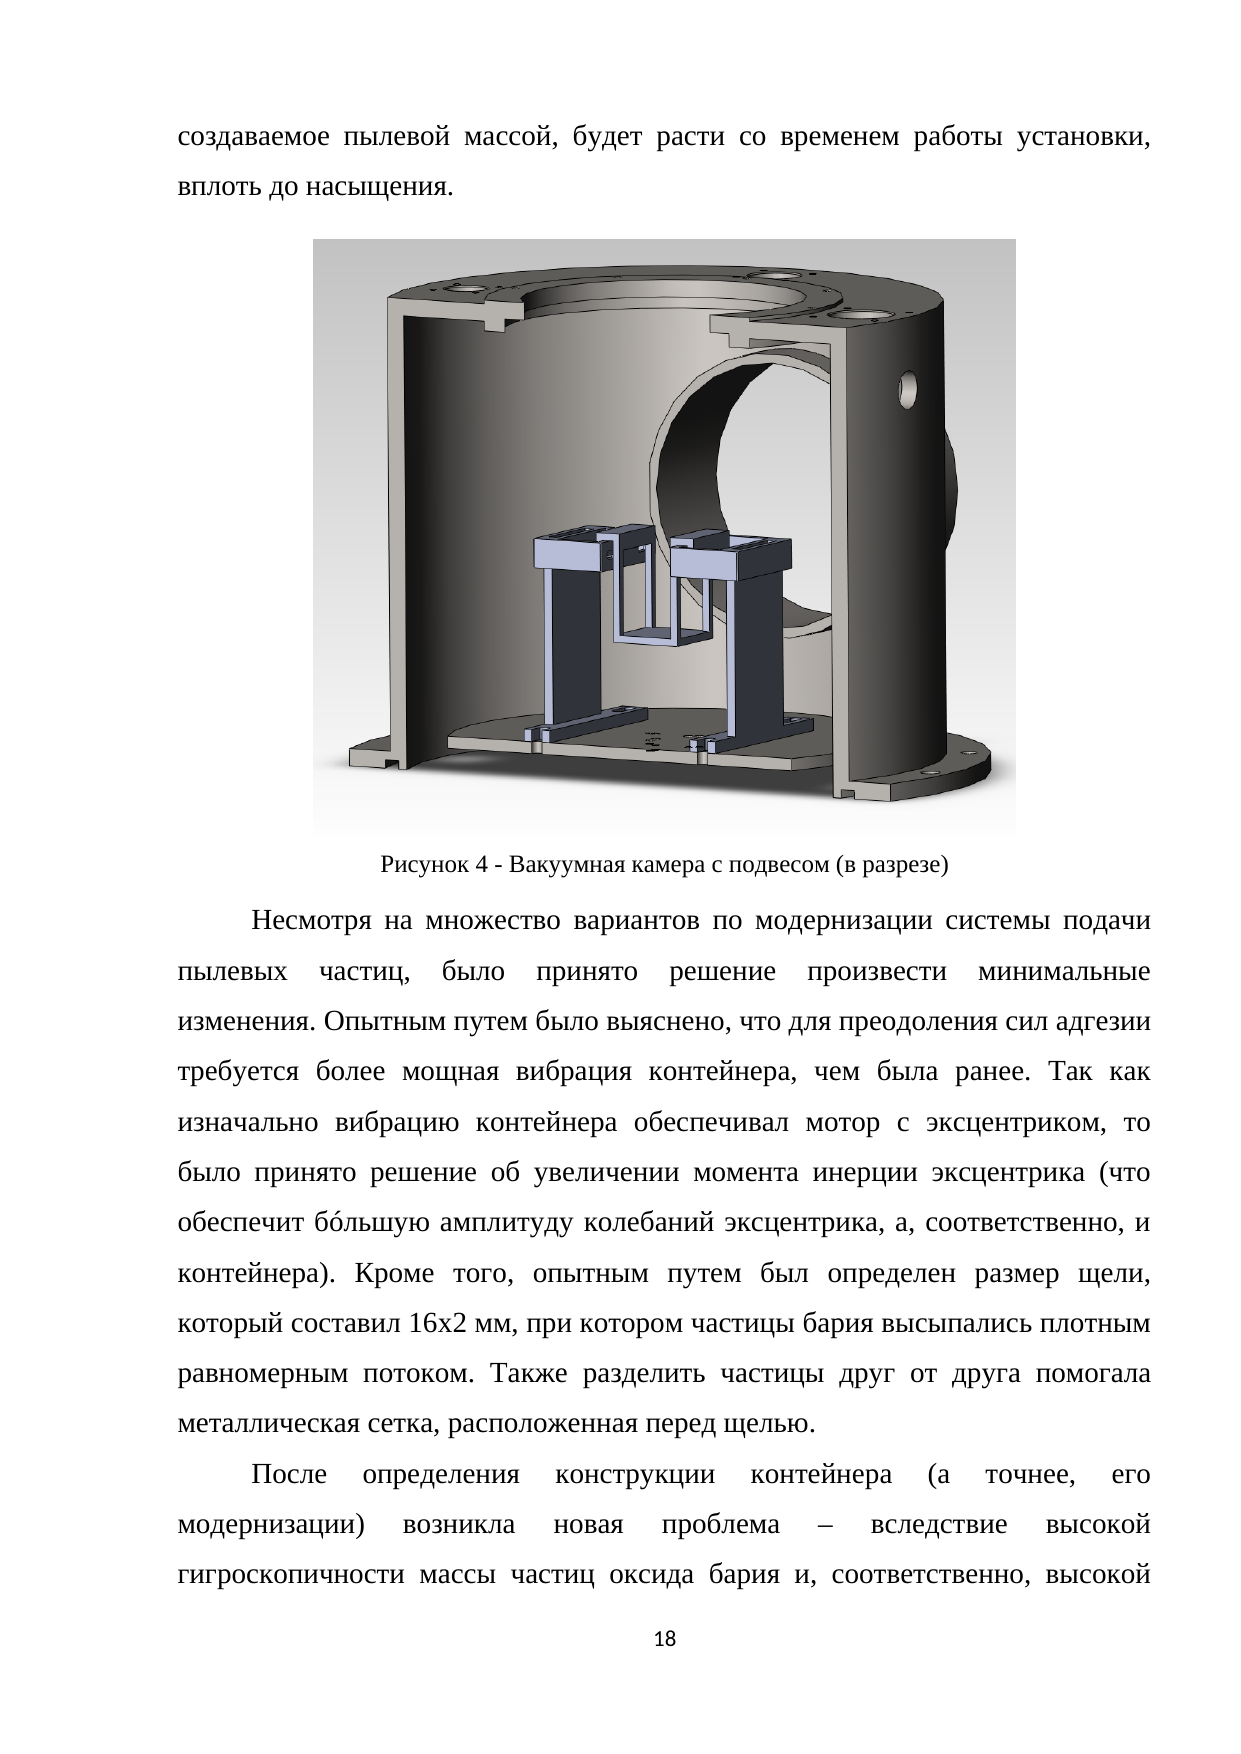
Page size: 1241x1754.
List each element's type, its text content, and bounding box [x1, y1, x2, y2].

text Рисунок 4 - Вакуумная камера с подвесом (в разрезе) [177, 849, 1152, 877]
text Несмотря на множество вариантов по модернизации системы подачи пылевых частиц, было принято решение произвести минимальные изменения. Опытным путем было выяснено, что для преодоления сил адгезии требуется более мощная вибрация контейнера, чем была ранее. Так как изначально вибрацию контейнера обеспечивал мотор с эксцентриком, то было принято решение об увеличении момента инерции эксцентрика (что обеспечит бóльшую амплитуду колебаний эксцентрика, а, соответственно, и контейнера). Кроме того, опытным путем был определен размер щели, который составил 16x2 мм, при котором частицы бария высыпались плотным равномерным потоком. Также разделить частицы друг от друга помогала металлическая сетка, расположенная перед щелью. [177, 902, 1152, 1439]
picture [313, 239, 1016, 835]
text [177, 118, 1152, 202]
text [177, 1456, 1152, 1590]
